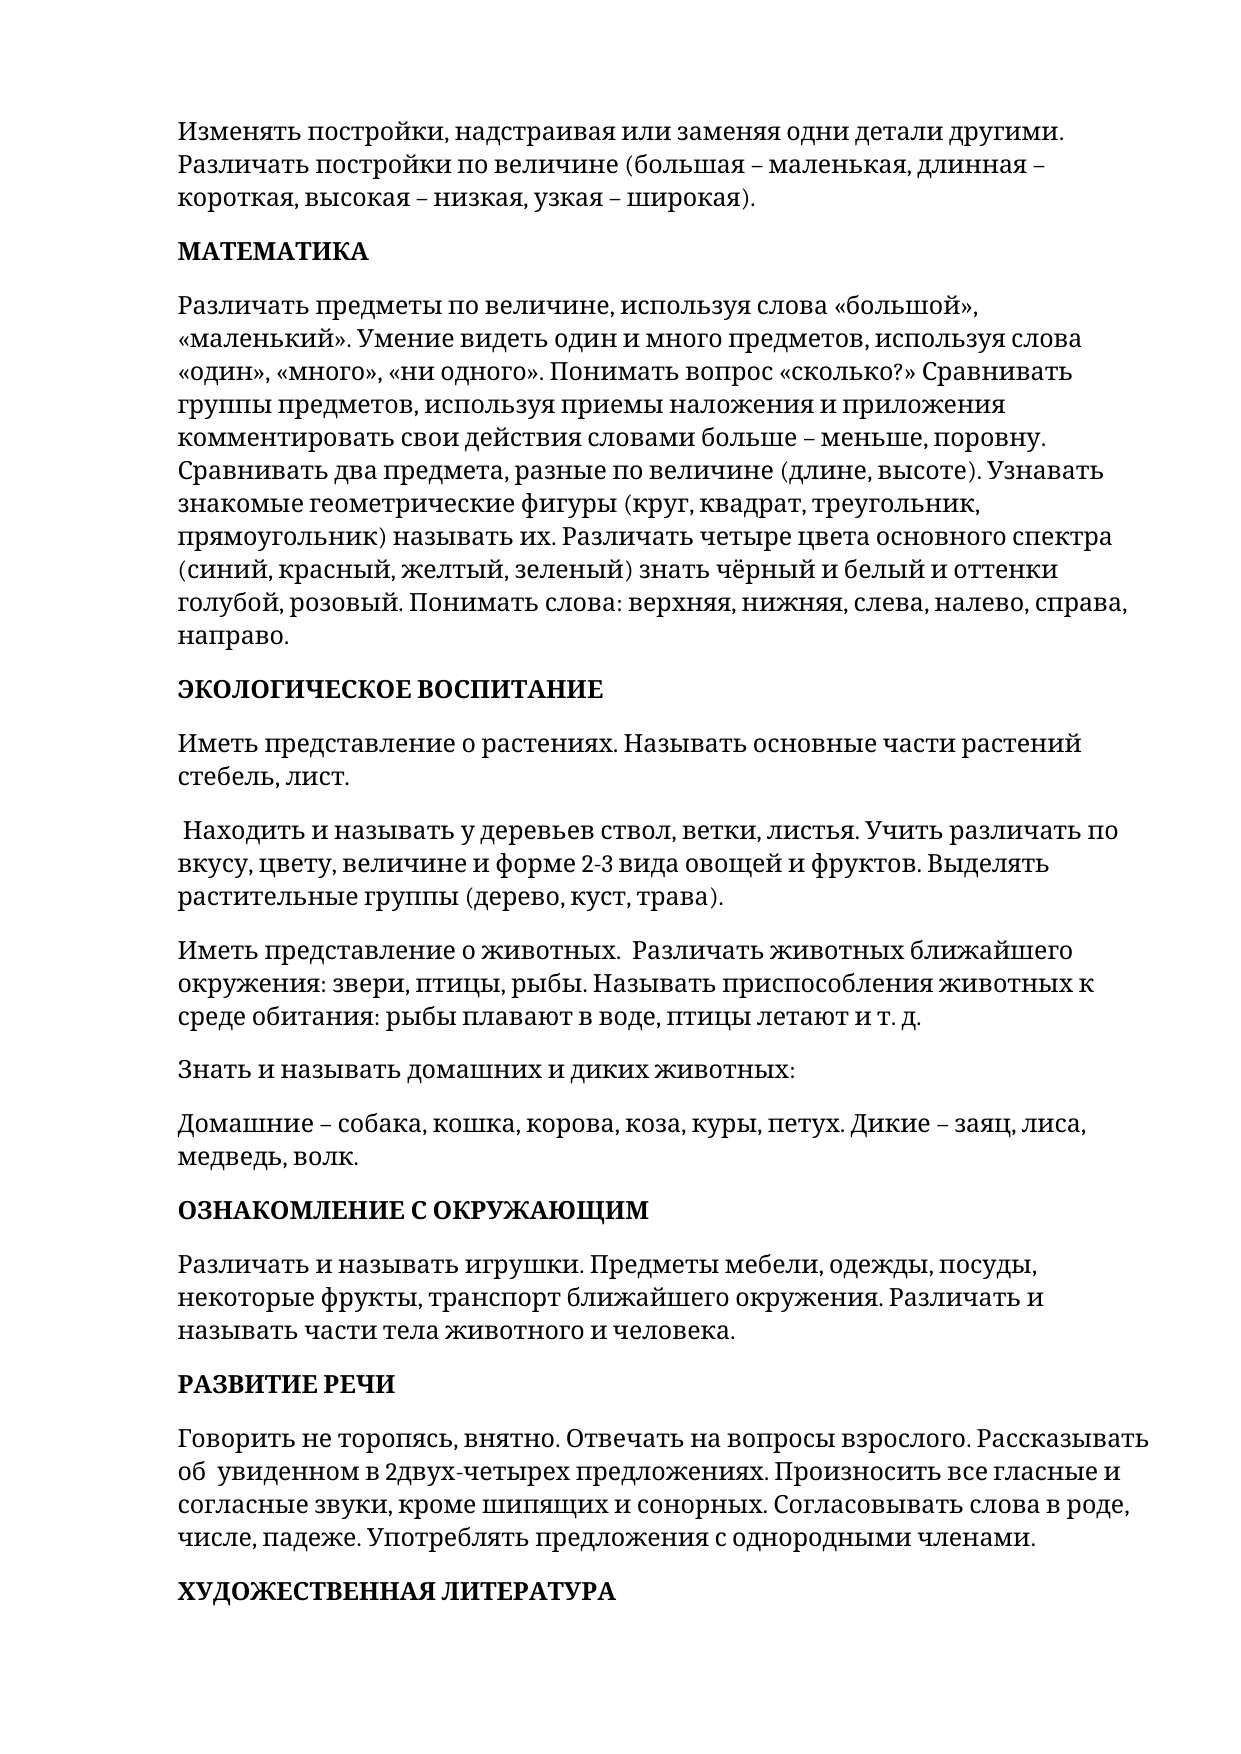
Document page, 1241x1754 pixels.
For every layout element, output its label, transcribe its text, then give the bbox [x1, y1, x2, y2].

text ОЗНАКОМЛЕНИЕ С ОКРУЖАЮЩИМ [177, 1197, 1152, 1226]
text РАЗВИТИЕ РЕЧИ [177, 1371, 1152, 1400]
text Различать предметы по величине, используя слова «большой», «маленький». Умение видеть один и много предметов, используя слова «один», «много», «ни одного». Понимать вопрос «сколько?» Сравнивать группы предметов, используя приемы наложения и приложения комментировать свои действия словами больше – меньше, поровну. Сравнивать два предмета, разные по величине (длине, высоте). Узнавать знакомые геометрические фигуры (круг, квадрат, треугольник, прямоугольник) называть их. Различать четыре цвета основного спектра (синий, красный, желтый, зеленый) знать чёрный и белый и оттенки голубой, розовый. Понимать слова: верхняя, нижняя, слева, налево, справа, направо. [177, 292, 1152, 651]
text Домашние – собака, кошка, корова, коза, куры, петух. Дикие – заяц, лиса, медведь, волк. [177, 1110, 1152, 1172]
text ХУДОЖЕСТВЕННАЯ ЛИТЕРАТУРА [177, 1578, 1152, 1606]
text Говорить не торопясь, внятно. Отвечать на вопросы взрослого. Рассказывать об увиденном в 2двух-четырех предложениях. Произносить все гласные и согласные звуки, кроме шипящих и сонорных. Согласовывать слова в роде, числе, падеже. Употреблять предложения с однородными членами. [177, 1425, 1152, 1553]
text Иметь представление о растениях. Называть основные части растений стебель, лист. [177, 730, 1152, 792]
text Различать и называть игрушки. Предметы мебели, одежды, посуды, некоторые фрукты, транспорт ближайшего окружения. Различать и называть части тела животного и человека. [177, 1251, 1152, 1346]
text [177, 118, 1152, 213]
text Знать и называть домашних и диких животных: [177, 1056, 1152, 1085]
text Иметь представление о животных. Различать животных ближайшего окружения: звери, птицы, рыбы. Называть приспособления животных к среде обитания: рыбы плавают в воде, птицы летают и т. д. [177, 937, 1152, 1031]
text МАТЕМАТИКА [177, 238, 1152, 267]
text ЭКОЛОГИЧЕСКОЕ ВОСПИТАНИЕ [177, 676, 1152, 705]
text Находить и называть у деревьев ствол, ветки, листья. Учить различать по вкусу, цвету, величине и форме 2-3 вида овощей и фруктов. Выделять растительные группы (дерево, куст, трава). [177, 817, 1152, 911]
